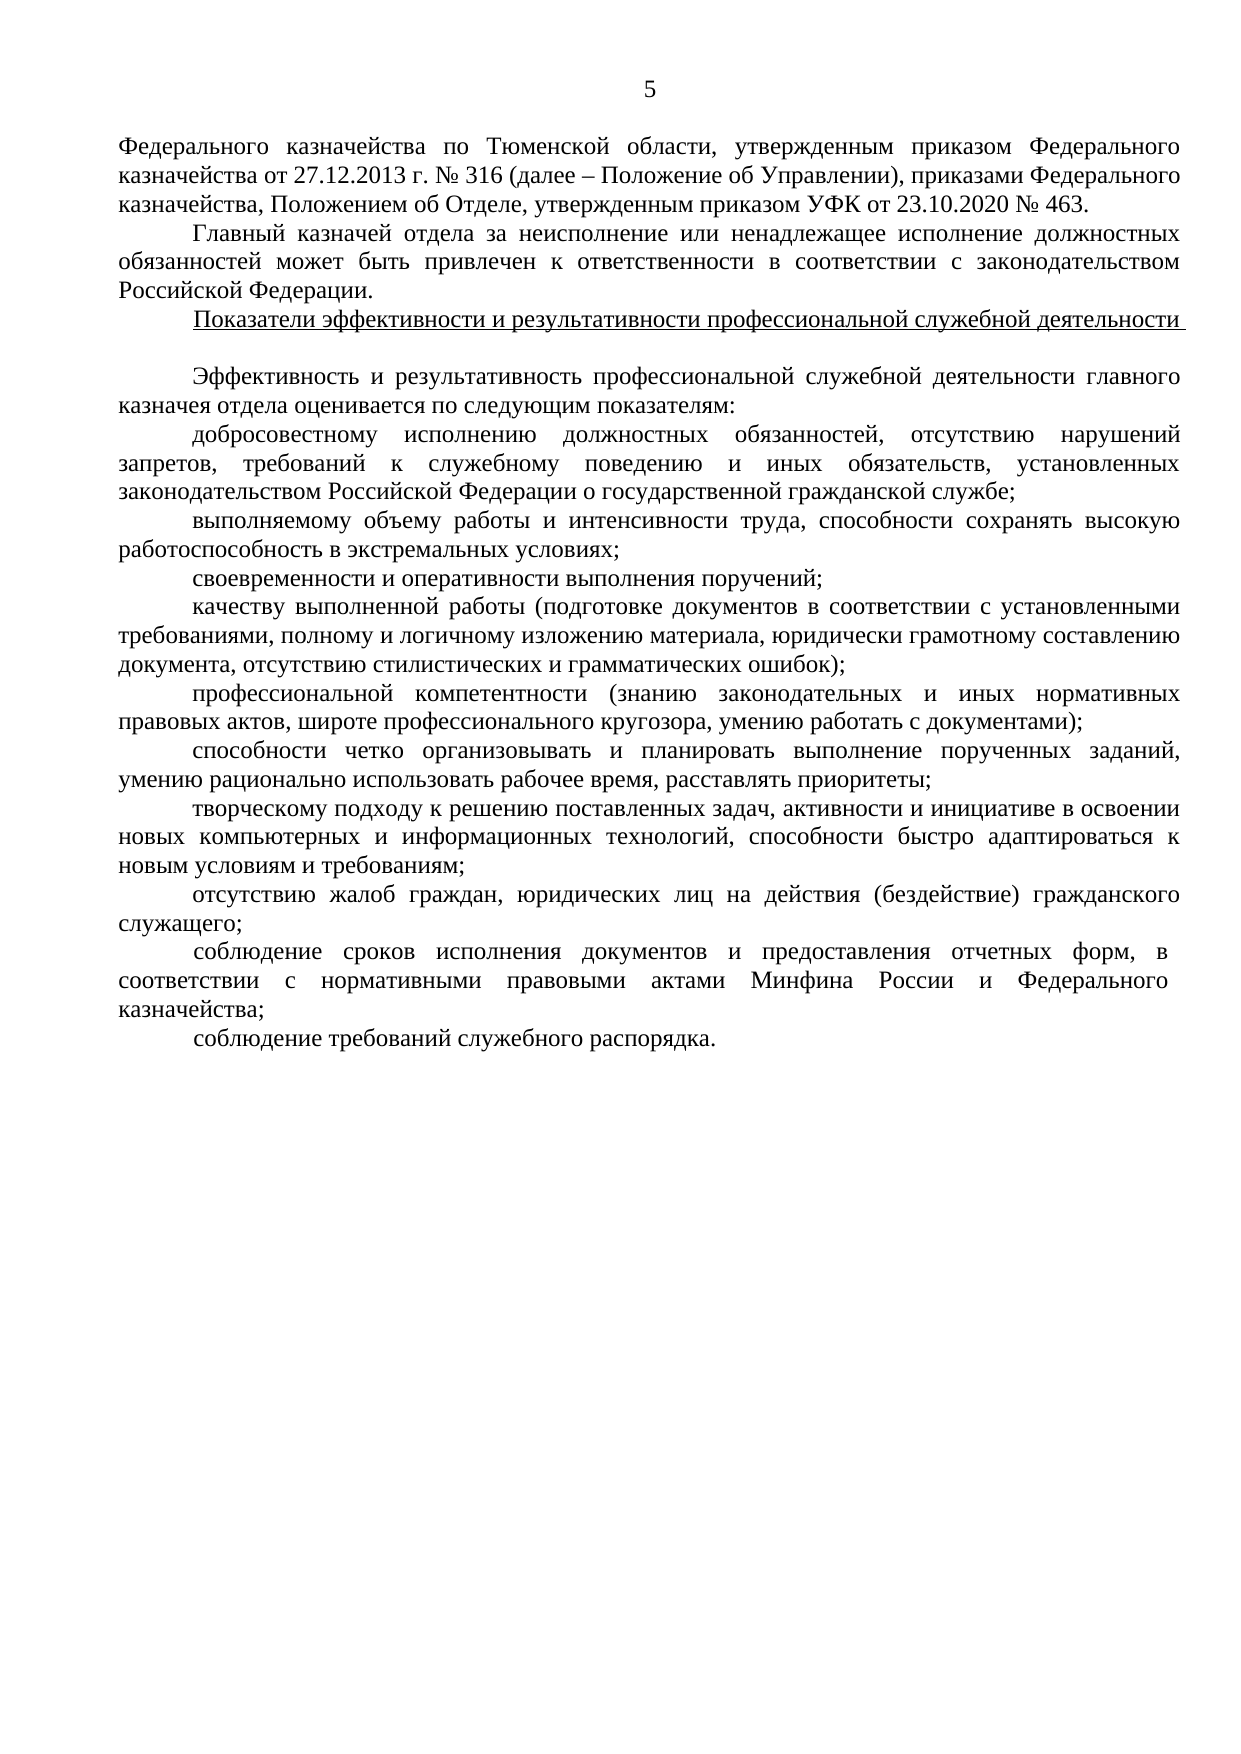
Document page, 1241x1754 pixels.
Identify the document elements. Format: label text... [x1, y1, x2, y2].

text творческому подходу к решению поставленных задач, активности и инициативе в освоении новых компьютерных и информационных технологий, способности быстро адаптироваться к новым условиям и требованиям; [118, 793, 1181, 879]
text Эффективность и результативность профессиональной служебной деятельности главного казначея отдела оценивается по следующим показателям: [118, 361, 1181, 419]
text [118, 131, 1181, 218]
text выполняемому объему работы и интенсивности труда, способности сохранять высокую работоспособность в экстремальных условиях; [118, 505, 1181, 563]
text способности четко организовывать и планировать выполнение порученных заданий, умению рационально использовать рабочее время, расставлять приоритеты; [118, 735, 1181, 793]
text своевременности и оперативности выполнения поручений; [118, 563, 1181, 591]
text соблюдение сроков исполнения документов и предоставления отчетных форм, в соответствии с нормативными правовыми актами Минфина России и Федерального казначейства; [118, 936, 1169, 1023]
text соблюдение требований служебного распорядка. [118, 1023, 1169, 1051]
text отсутствию жалоб граждан, юридических лиц на действия (бездействие) гражданского служащего; [118, 879, 1181, 936]
text добросовестному исполнению должностных обязанностей, отсутствию нарушений запретов, требований к служебному поведению и иных обязательств, установленных законодательством Российской Федерации о государственной гражданской службе; [118, 419, 1181, 505]
text профессиональной компетентности (знанию законодательных и иных нормативных правовых актов, широте профессионального кругозора, умению работать с документами); [118, 678, 1181, 735]
text Главный казначей отдела за неисполнение или ненадлежащее исполнение должностных обязанностей может быть привлечен к ответственности в соответствии с законодательством Российской Федерации. [118, 218, 1181, 304]
text Показатели эффективности и результативности профессиональной служебной деятельности [118, 304, 1181, 333]
text качеству выполненной работы (подготовке документов в соответствии с установленными требованиями, полному и логичному изложению материала, юридически грамотному составлению документа, отсутствию стилистических и грамматических ошибок); [118, 591, 1181, 678]
